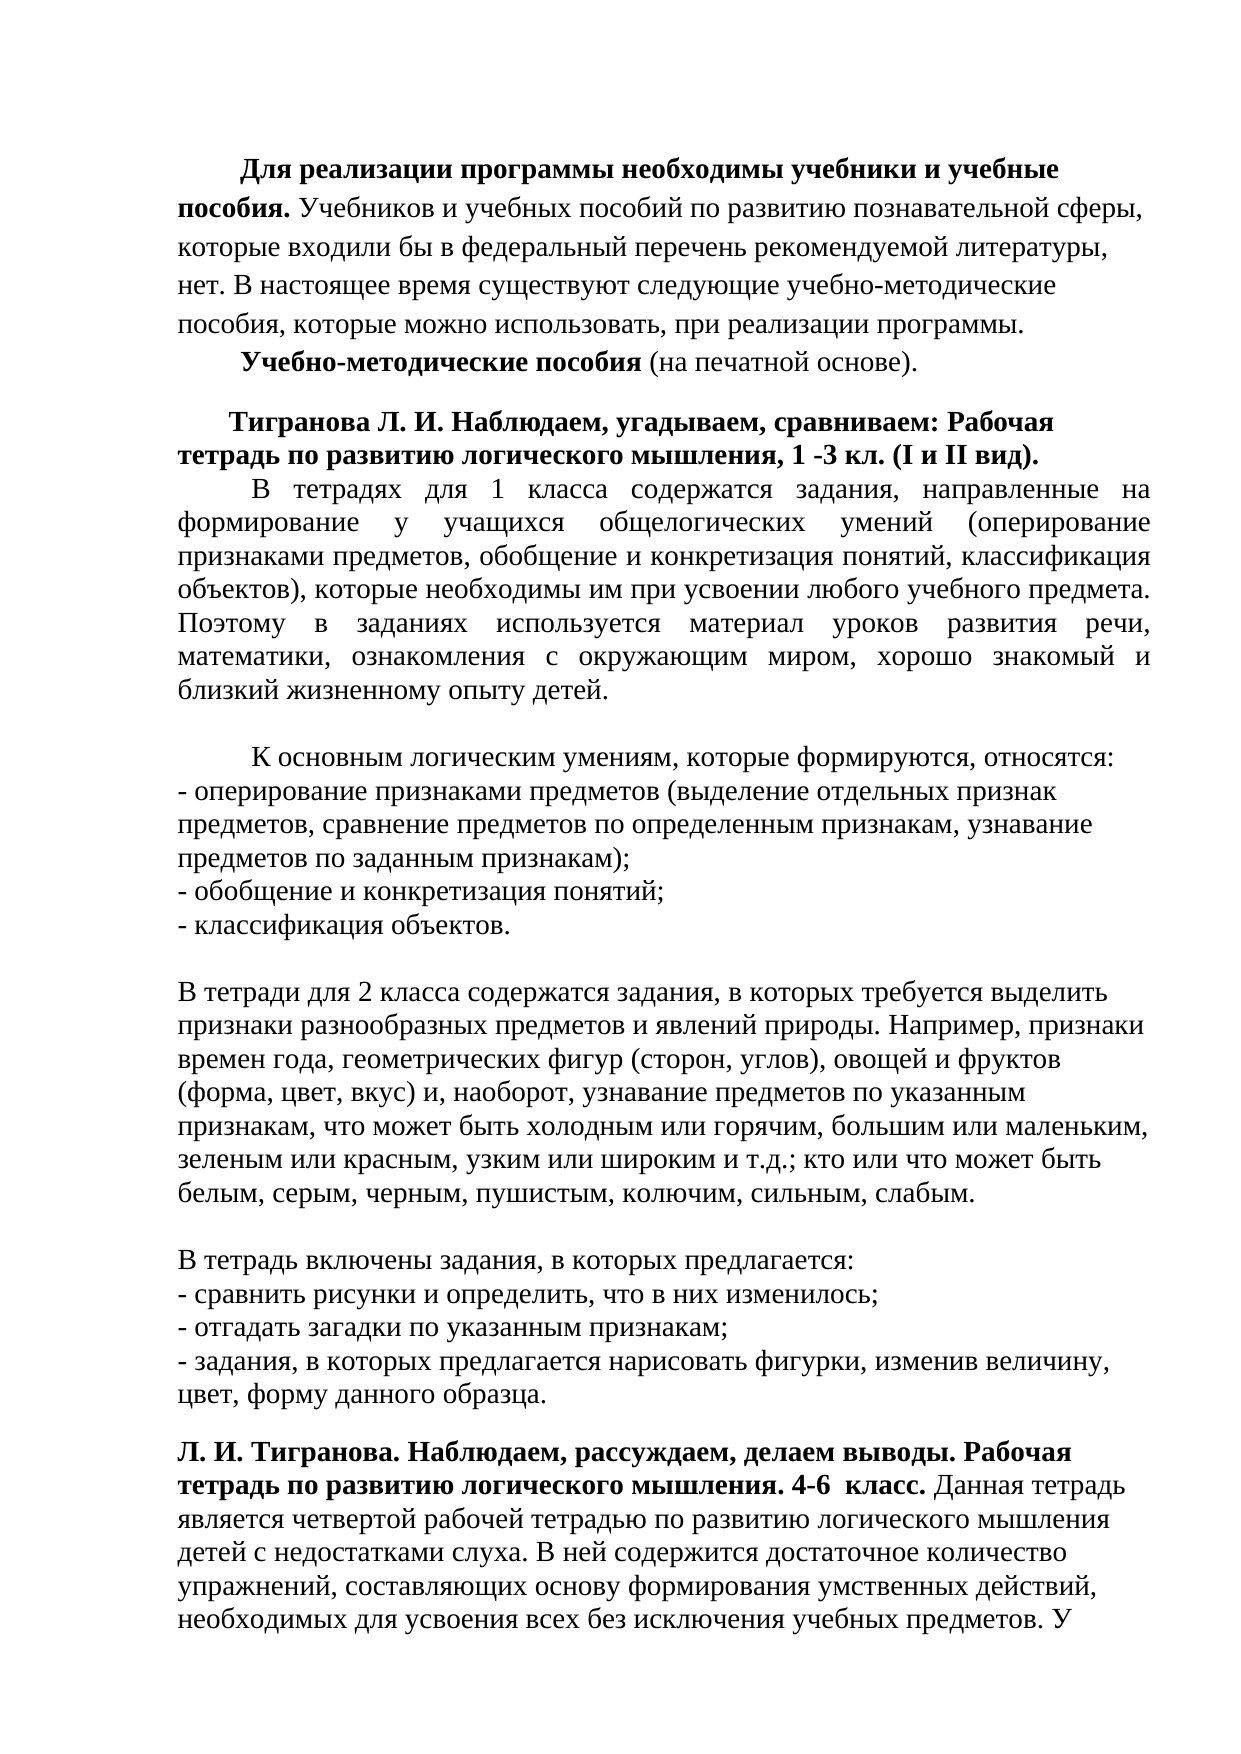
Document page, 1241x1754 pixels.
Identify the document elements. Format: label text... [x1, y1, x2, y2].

text В тетрадях для 1 класса содержатся задания, направленные на формирование у учащихся общелогических умений (оперирование признаками предметов, обобщение и конкретизация понятий, классификация объектов), которые необходимы им при усвоении любого учебного предмета. Поэтому в заданиях используется материал уроков развития речи, математики, ознакомления с окружающим миром, хорошо знакомый и близкий жизненному опыту детей. [177, 471, 1152, 706]
text К основным логическим умениям, которые формируются, относятся: - оперирование признаками предметов (выделение отдельных признак предметов, сравнение предметов по определенным признакам, узнавание предметов по заданным признакам); - обобщение и конкретизация понятий; - классификация объектов. В тетради для 2 класса содержатся задания, в которых требуется выделить признаки разнообразных предметов и явлений природы. Например, признаки времен года, геометрических фигур (сторон, углов), овощей и фруктов (форма, цвет, вкус) и, наоборот, узнавание предметов по указанным признакам, что может быть холодным или горячим, большим или маленьким, зеленым или красным, узким или широким и т.д.; кто или что может быть белым, серым, черным, пушистым, колючим, сильным, слабым. В тетрадь включены задания, в которых предлагается: - сравнить рисунки и определить, что в них изменилось; - отгадать загадки по указанным признакам; - задания, в которых предлагается нарисовать фигурки, изменив величину, цвет, форму данного образца. [177, 739, 1152, 1410]
text Для реализации программы необходимы учебники и учебные пособия. Учебников и учебных пособий по развитию познавательной сферы, которые входили бы в федеральный перечень рекомендуемой литературы, нет. В настоящее время существуют следующие учебно-методические пособия, которые можно использовать, при реализации программы. [177, 152, 1152, 339]
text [177, 1434, 1152, 1635]
text Тигранова Л. И. Наблюдаем, угадываем, сравниваем: Рабочая тетрадь по развитию логического мышления, 1 -3 кл. (I и II вид). [177, 404, 1152, 471]
text Учебно-методические пособия (на печатной основе). [240, 344, 1152, 378]
